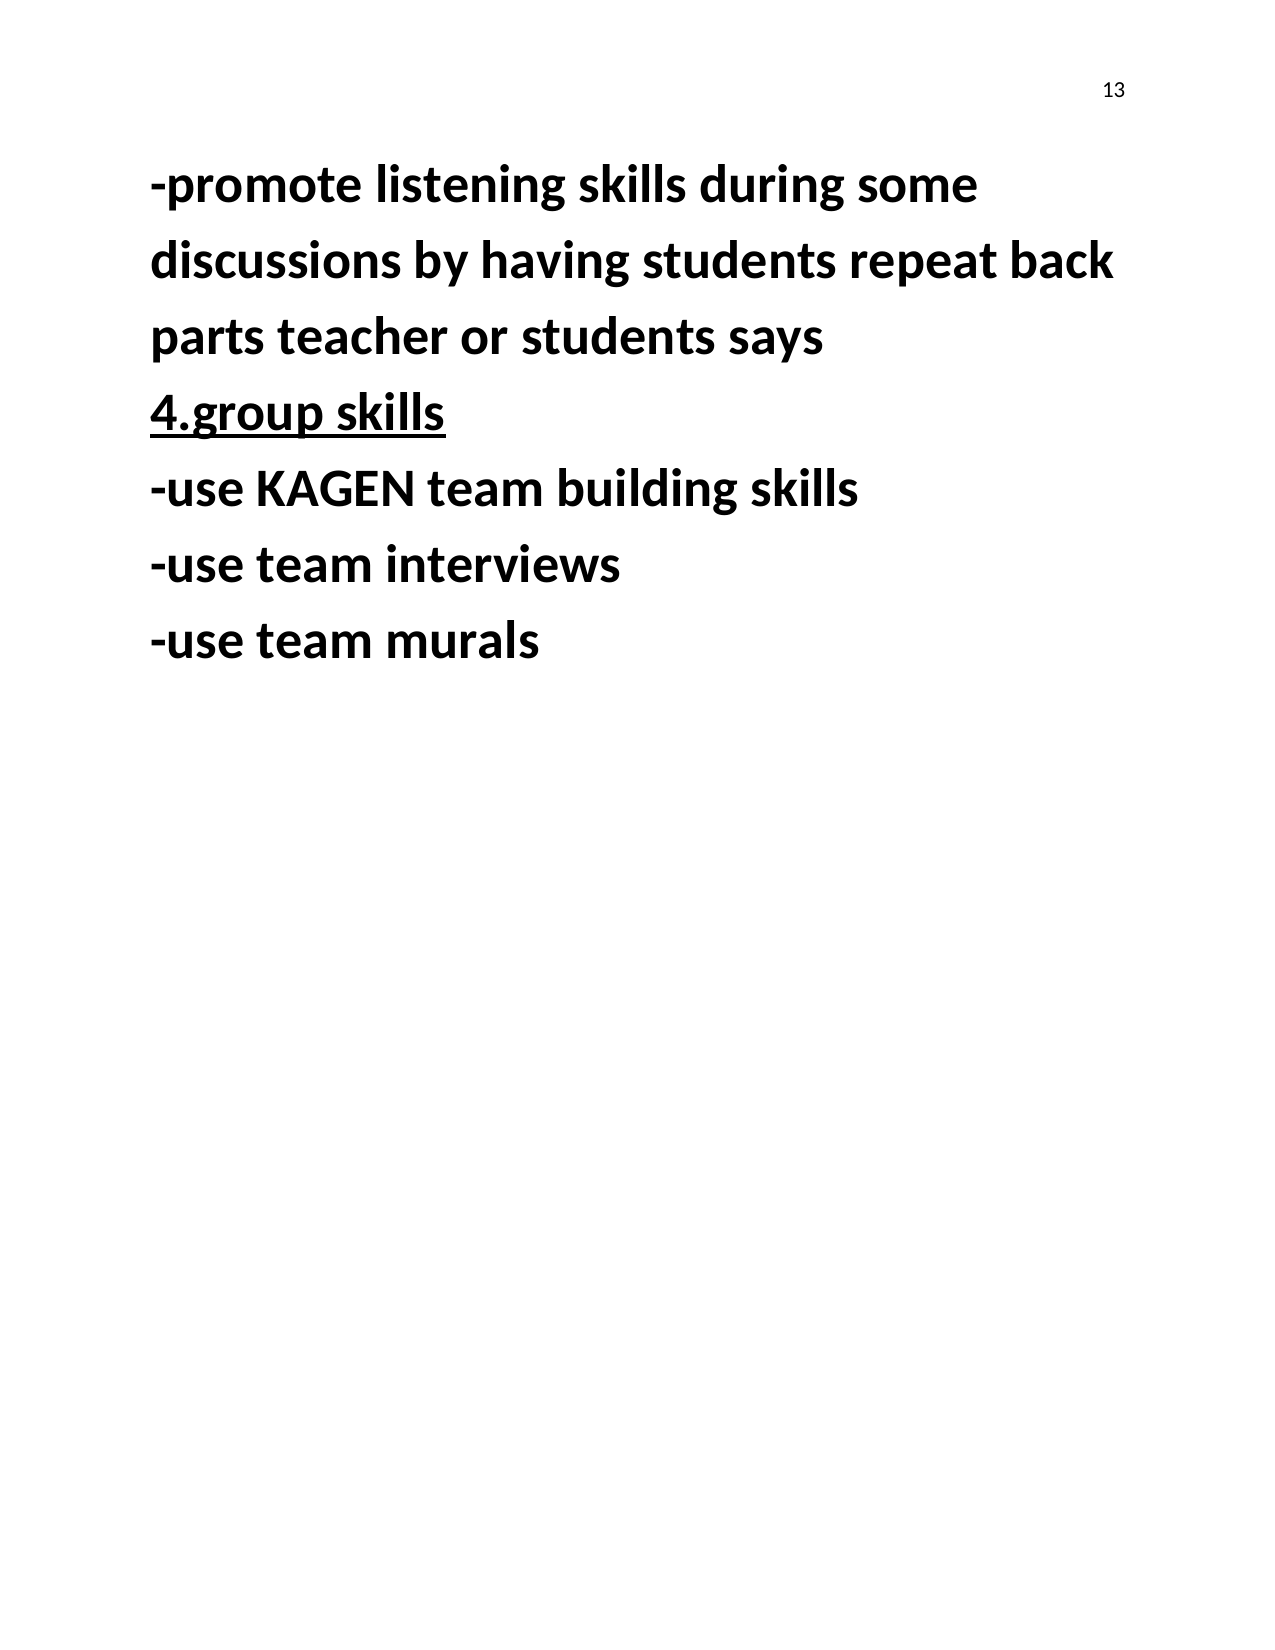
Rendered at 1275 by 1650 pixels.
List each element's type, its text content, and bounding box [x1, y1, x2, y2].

text -use team murals [150, 606, 1125, 672]
text -use KAGEN team building skills [150, 454, 1125, 520]
text 4.group skills [150, 378, 1125, 444]
text -use team interviews [150, 530, 1125, 596]
text -promote listening skills during some discussions by having students repeat back parts teacher or students says [150, 150, 1125, 368]
